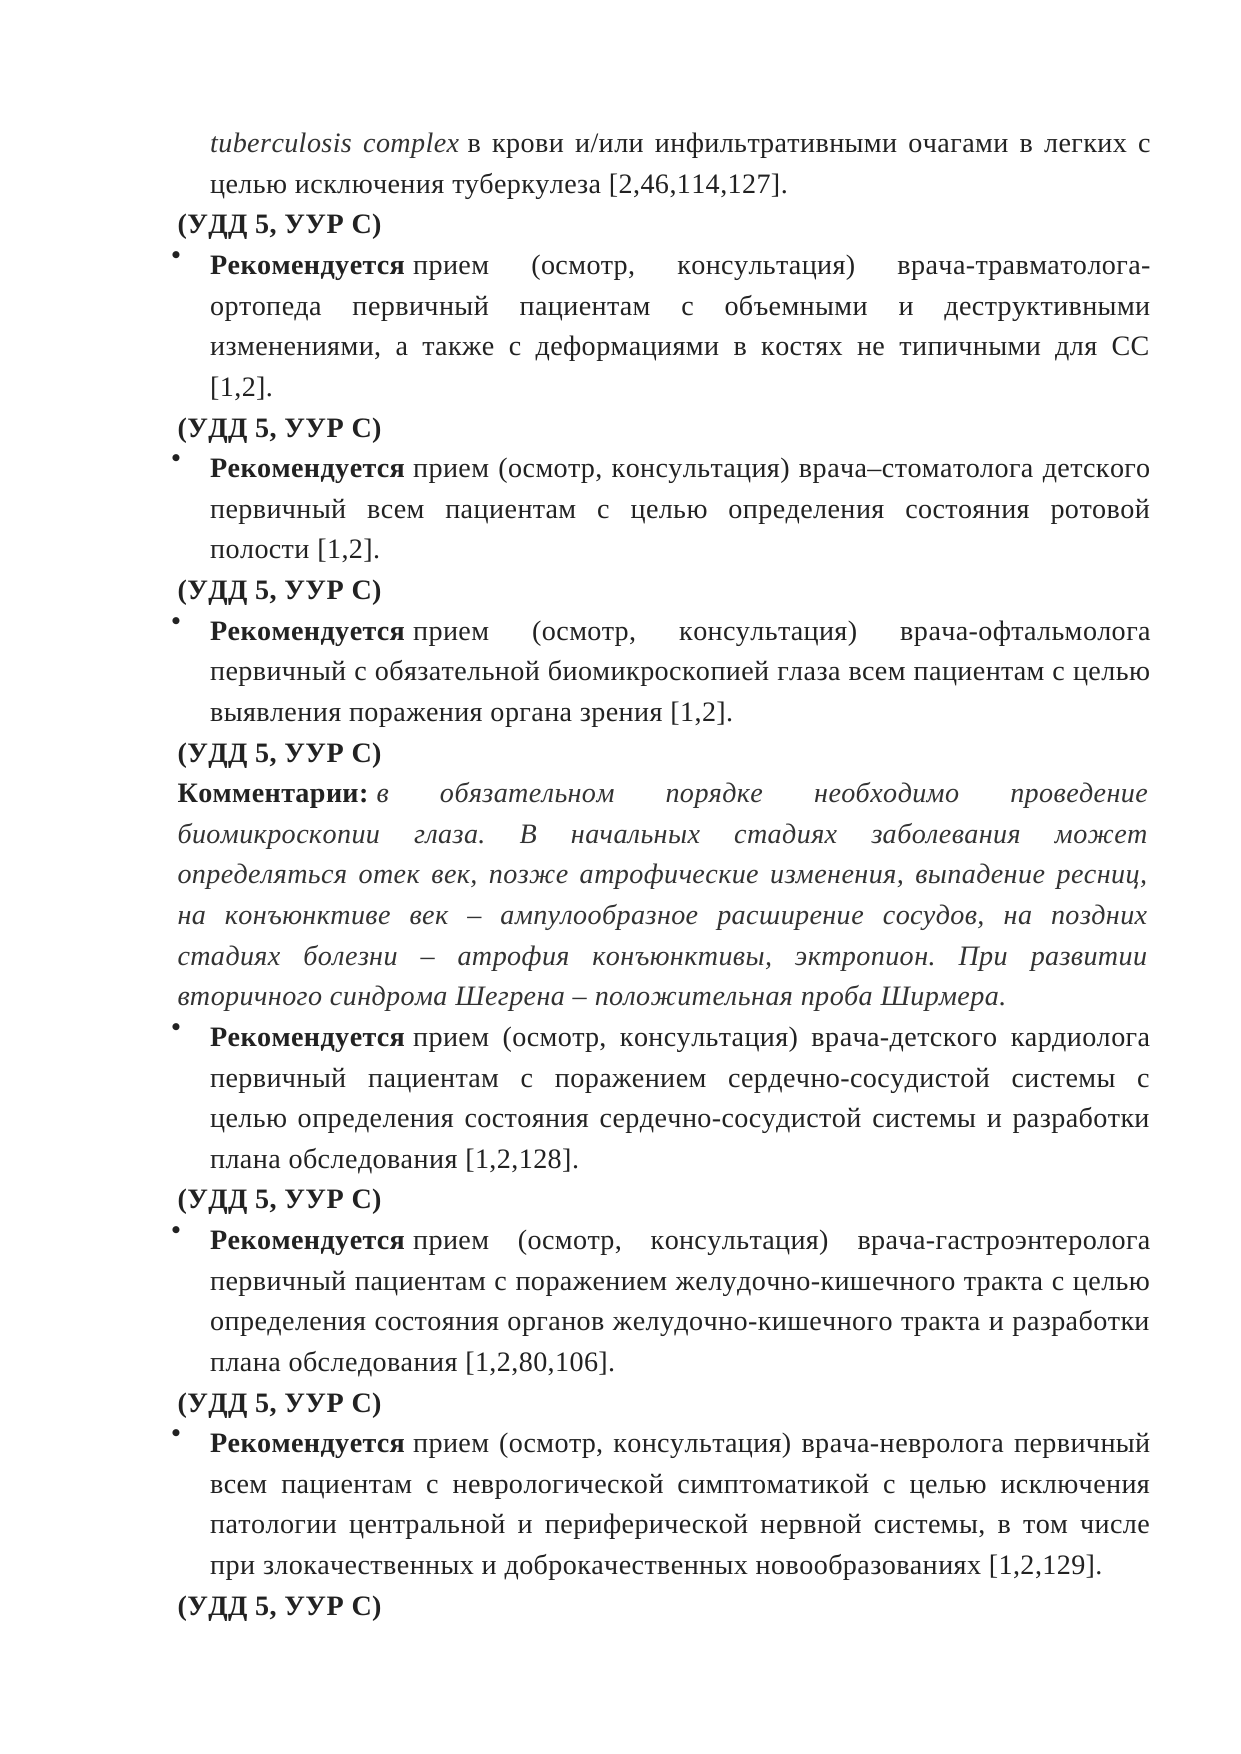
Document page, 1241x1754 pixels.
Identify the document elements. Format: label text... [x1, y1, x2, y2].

text (УДД 5, УУР С) [177, 1377, 1152, 1418]
list Рекомендуется прием (осмотр, консультация) врача-гастроэнтеролога первичный пациентам с поражением желудочно-кишечного тракта с целью определения состояния органов желудочно-кишечного тракта и разработки плана обследования [1,2,80,106]. [172, 1215, 1152, 1377]
list Рекомендуется прием (осмотр, консультация) врача-детского кардиолога первичный пациентам с поражением сердечно-сосудистой системы с целью определения состояния сердечно-сосудистой системы и разработки плана обследования [1,2,128]. [172, 1012, 1152, 1174]
text Комментарии: в обязательном порядке необходимо проведение биомикроскопии глаза. В начальных стадиях заболевания может определяться отек век, позже атрофические изменения, выпадение ресниц, на конъюнктиве век – ампулообразное расширение сосудов, на поздних стадиях болезни – атрофия конъюнктивы, эктропион. При развитии вторичного синдрома Шегрена – положительная проба Ширмера. [177, 768, 1152, 1012]
list Рекомендуется прием (осмотр, консультация) врача-офтальмолога первичный с обязательной биомикроскопией глаза всем пациентам с целью выявления поражения органа зрения [1,2]. [172, 606, 1152, 727]
list Рекомендуется прием (осмотр, консультация) врача-травматолога-ортопеда первичный пациентам с объемными и деструктивными изменениями, а также с деформациями в костях не типичными для СС [1,2]. [172, 240, 1152, 402]
text (УДД 5, УУР С) [177, 1174, 1152, 1215]
text (УДД 5, УУР С) [177, 727, 1152, 768]
text (УДД 5, УУР С) [177, 199, 1152, 240]
text (УДД 5, УУР С) [177, 565, 1152, 606]
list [172, 118, 1152, 199]
list Рекомендуется прием (осмотр, консультация) врача–стоматолога детского первичный всем пациентам с целью определения состояния ротовой полости [1,2]. [172, 443, 1152, 565]
list Рекомендуется прием (осмотр, консультация) врача-невролога первичный всем пациентам с неврологической симптоматикой с целью исключения патологии центральной и периферической нервной системы, в том числе при злокачественных и доброкачественных новообразованиях [1,2,129]. [172, 1418, 1152, 1581]
text (УДД 5, УУР С) [177, 402, 1152, 443]
text (УДД 5, УУР С) [177, 1581, 1152, 1621]
